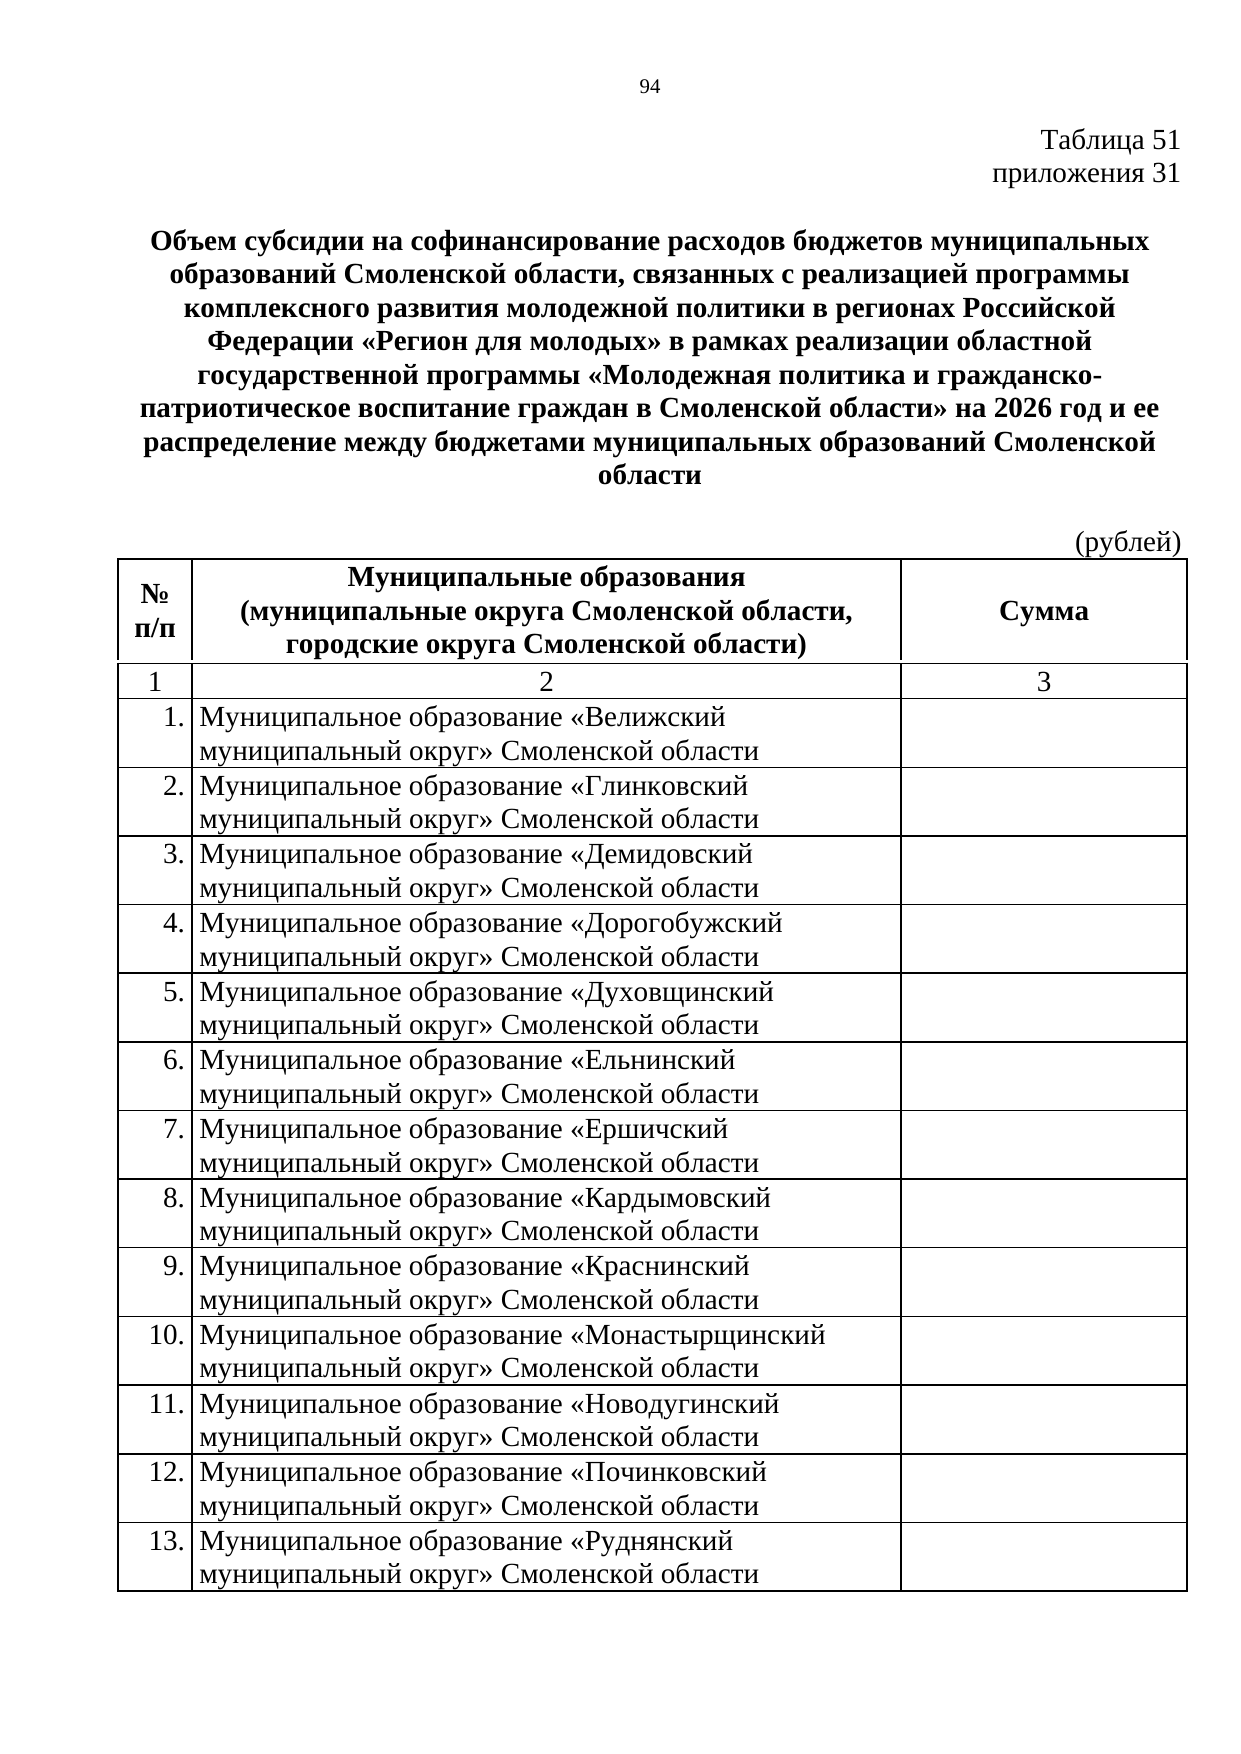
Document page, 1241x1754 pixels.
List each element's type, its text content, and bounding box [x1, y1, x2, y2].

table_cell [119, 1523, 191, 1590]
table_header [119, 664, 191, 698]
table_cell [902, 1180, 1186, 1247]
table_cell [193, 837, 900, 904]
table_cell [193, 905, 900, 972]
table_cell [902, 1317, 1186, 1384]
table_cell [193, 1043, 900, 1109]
text приложения 31 [118, 156, 1181, 189]
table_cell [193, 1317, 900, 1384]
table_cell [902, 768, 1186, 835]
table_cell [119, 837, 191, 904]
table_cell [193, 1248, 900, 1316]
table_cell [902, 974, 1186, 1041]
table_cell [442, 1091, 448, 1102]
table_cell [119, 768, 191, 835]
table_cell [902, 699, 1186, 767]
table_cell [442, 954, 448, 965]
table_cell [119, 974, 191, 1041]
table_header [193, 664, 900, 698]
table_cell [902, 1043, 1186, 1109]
text Таблица 51 [118, 122, 1181, 156]
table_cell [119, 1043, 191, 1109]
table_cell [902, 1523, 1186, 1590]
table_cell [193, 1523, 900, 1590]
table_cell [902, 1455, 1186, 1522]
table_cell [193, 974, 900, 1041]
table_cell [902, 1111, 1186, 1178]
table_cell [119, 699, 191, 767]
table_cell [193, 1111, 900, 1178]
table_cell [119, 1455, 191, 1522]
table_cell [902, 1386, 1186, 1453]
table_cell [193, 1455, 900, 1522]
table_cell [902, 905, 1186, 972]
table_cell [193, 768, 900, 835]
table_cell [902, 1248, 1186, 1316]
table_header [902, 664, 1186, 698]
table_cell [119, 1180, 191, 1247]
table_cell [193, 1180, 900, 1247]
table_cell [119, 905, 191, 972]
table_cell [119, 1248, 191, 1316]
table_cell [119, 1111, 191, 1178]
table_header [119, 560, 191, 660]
text (рублей) [118, 524, 1181, 558]
text Объем субсидии на софинансирование расходов бюджетов муниципальных образований Смоленской области, связанных с реализацией программы комплексного развития молодежной политики в регионах Российской Федерации «Регион для молодых» в рамках реализации областной государственной программы «Молодежная политика и гражданско-патриотическое воспитание граждан в Смоленской области» на 2026 год и ее распределение между бюджетами муниципальных образований Смоленской области [118, 223, 1181, 491]
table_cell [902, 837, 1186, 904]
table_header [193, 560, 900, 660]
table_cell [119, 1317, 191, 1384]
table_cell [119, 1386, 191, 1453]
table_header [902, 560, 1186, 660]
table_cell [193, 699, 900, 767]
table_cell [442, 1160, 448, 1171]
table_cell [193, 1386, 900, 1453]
